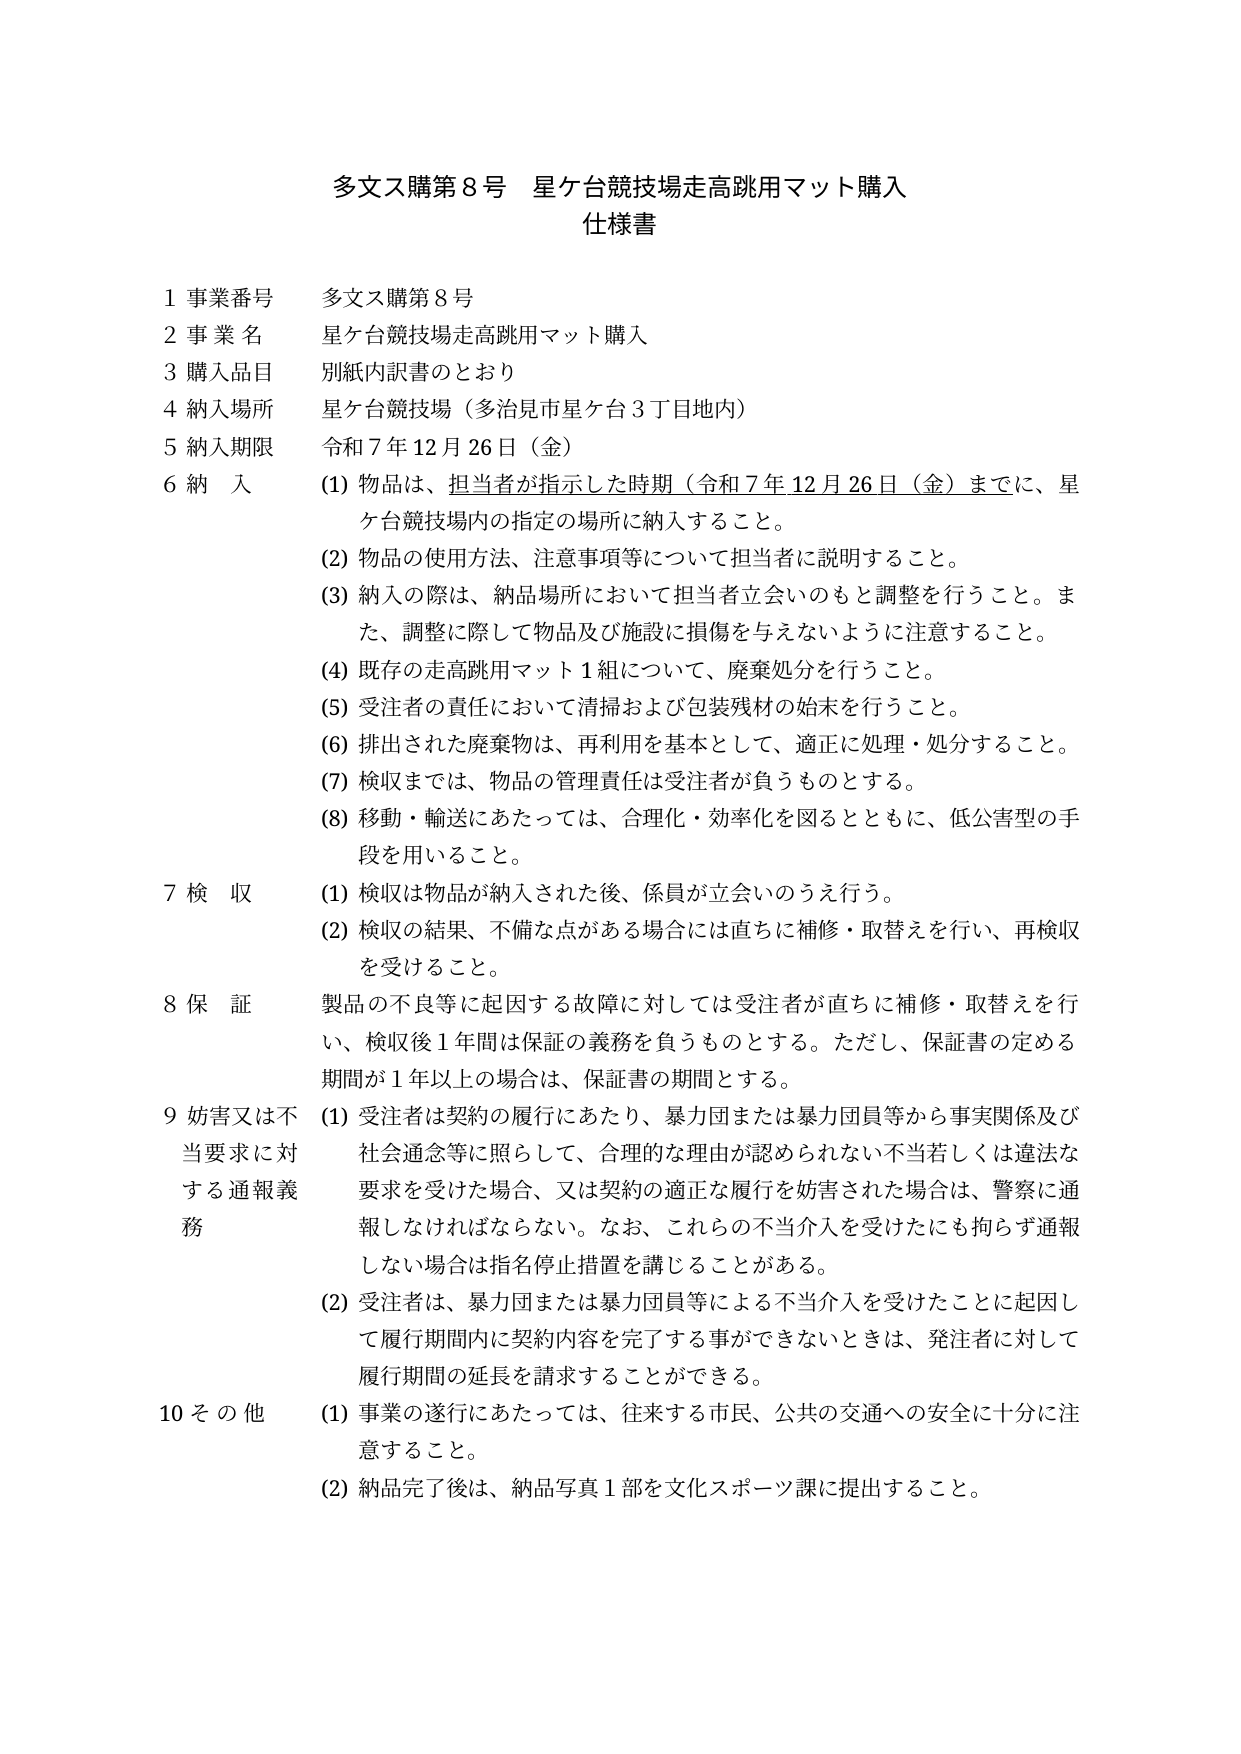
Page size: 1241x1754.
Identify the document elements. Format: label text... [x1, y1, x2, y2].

table_cell 事業の遂行にあたっては、往来する市民、公共の交通への安全に十分に注意すること。 納品完了後は、納品写真１部を文化スポーツ課に提出すること。 [310, 1394, 1091, 1505]
table_cell ４ 納入場所 [148, 390, 309, 427]
table_cell ２ 事業名 [148, 315, 309, 352]
table_header 多文ス購第８号 [310, 278, 1091, 315]
table_cell 令和７年12月26日（金） [310, 427, 1091, 464]
table_cell 星ケ台競技場走高跳用マット購入 [310, 315, 1091, 352]
table_cell ９ 妨害又は不当要求に対する通報義務 [148, 1096, 309, 1394]
table_cell ６ 納入 [148, 464, 309, 873]
table_cell ３ 購入品目 [148, 353, 309, 390]
table_cell 受注者は契約の履行にあたり、暴力団または暴力団員等から事実関係及び社会通念等に照らして、合理的な理由が認められない不当若しくは違法な要求を受けた場合、又は契約の適正な履行を妨害された場合は、警察に通報しなければならない。なお、これらの不当介入を受けたにも拘らず通報しない場合は指名停止措置を講じることがある。 受注者は、暴力団または暴力団員等による不当介入を受けたことに起因して履行期間内に契約内容を完了する事ができないときは、発注者に対して履行期間の延長を請求することができる。 [310, 1096, 1091, 1394]
table_cell 別紙内訳書のとおり [310, 353, 1091, 390]
table_cell ５ 納入期限 [148, 427, 309, 464]
text 多文ス購第８号 星ケ台競技場走高跳用マット購入 [148, 167, 1092, 204]
table_cell 10 その他 [148, 1394, 309, 1505]
table_cell 検収は物品が納入された後、係員が立会いのうえ行う。 検収の結果、不備な点がある場合には直ちに補修・取替えを行い、再検収を受けること。 [310, 873, 1091, 985]
table_cell 物品は、担当者が指示した時期（令和７年12月26日（金）までに、星ケ台競技場内の指定の場所に納入すること。 物品の使用方法、注意事項等について担当者に説明すること。 納入の際は、納品場所において担当者立会いのもと調整を行うこと。また、調整に際して物品及び施設に損傷を与えないように注意すること。 既存の走高跳用マット1組について、廃棄処分を行うこと。 受注者の責任において清掃および包装残材の始末を行うこと。 排出された廃棄物は、再利用を基本として、適正に処理・処分すること。 検収までは、物品の管理責任は受注者が負うものとする。 移動・輸送にあたっては、合理化・効率化を図るとともに、低公害型の手段を用いること。 [310, 464, 1091, 873]
table_header １ 事業番号 [148, 278, 309, 315]
table_cell 星ケ台競技場（多治見市星ケ台３丁目地内） [310, 390, 1091, 427]
table_cell 製品の不良等に起因する故障に対しては受注者が直ちに補修・取替えを行い、検収後１年間は保証の義務を負うものとする。ただし、保証書の定める期間が１年以上の場合は、保証書の期間とする。 [310, 985, 1091, 1096]
table_cell ７ 検収 [148, 873, 309, 985]
table_cell ８ 保証 [148, 985, 309, 1096]
text 仕様書 [148, 204, 1092, 241]
